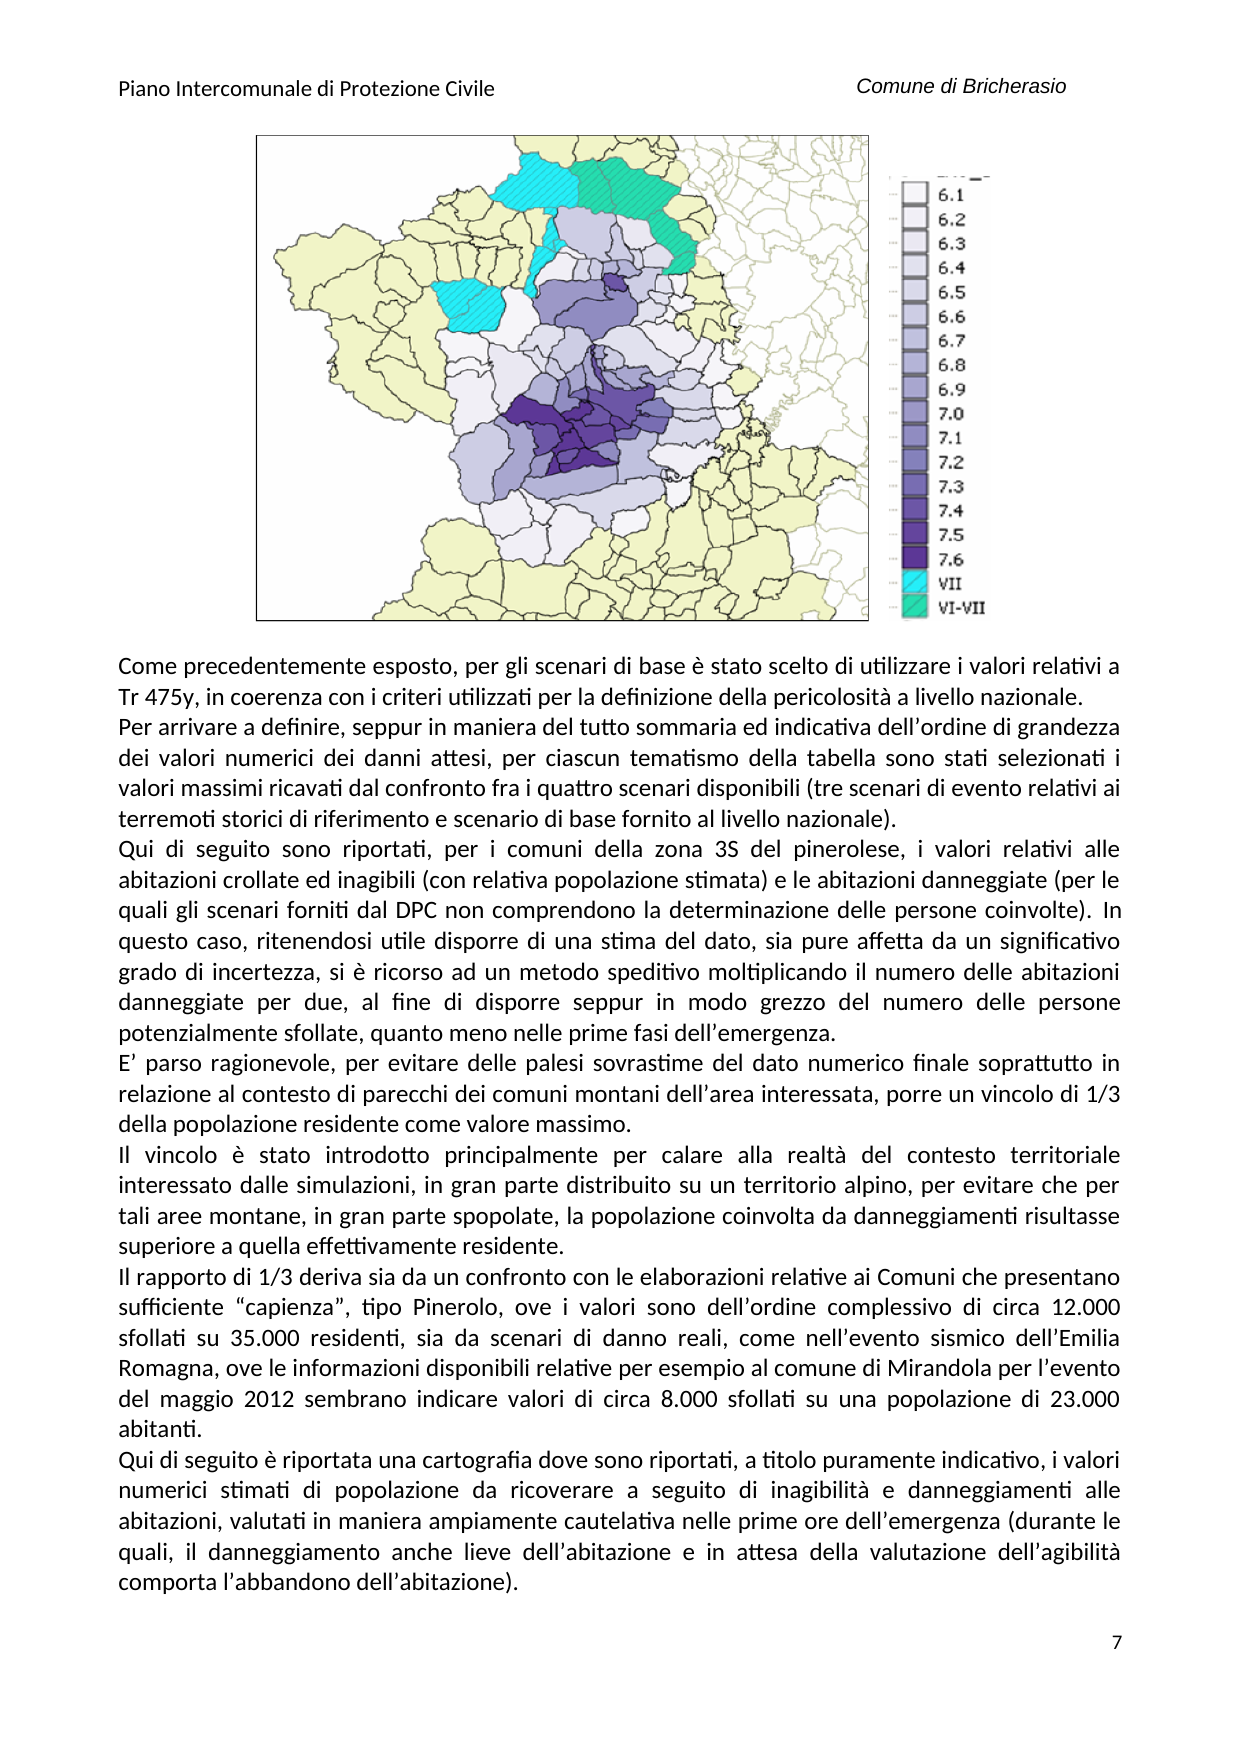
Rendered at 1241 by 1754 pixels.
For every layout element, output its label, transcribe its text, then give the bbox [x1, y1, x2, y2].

text Qui di seguito è riportata una cartografia dove sono riportati, a titolo puramente indicativo, i valori numerici stimati di popolazione da ricoverare a seguito di inagibilità e danneggiamenti alle abitazioni, valutati in maniera ampiamente cautelativa nelle prime ore dell’emergenza (durante le quali, il danneggiamento anche lieve dell’abitazione e in attesa della valutazione dell’agibilità comporta l’abbandono dell’abitazione). [118, 1444, 1122, 1597]
text Come precedentemente esposto, per gli scenari di base è stato scelto di utilizzare i valori relativi a Tr 475y, in coerenza con i criteri utilizzati per la definizione della pericolosità a livello nazionale. [118, 651, 1122, 712]
text Qui di seguito sono riportati, per i comuni della zona 3S del pinerolese, i valori relativi alle abitazioni crollate ed inagibili (con relativa popolazione stimata) e le abitazioni danneggiate (per le quali gli scenari forniti dal DPC non comprendono la determinazione delle persone coinvolte). In questo caso, ritenendosi utile disporre di una stima del dato, sia pure affetta da un significativo grado di incertezza, si è ricorso ad un metodo speditivo moltiplicando il numero delle abitazioni danneggiate per due, al fine di disporre seppur in modo grezzo del numero delle persone potenzialmente sfollate, quanto meno nelle prime fasi dell’emergenza. [118, 834, 1122, 1047]
text Il vincolo è stato introdotto principalmente per calare alla realtà del contesto territoriale interessato dalle simulazioni, in gran parte distribuito su un territorio alpino, per evitare che per tali aree montane, in gran parte spopolate, la popolazione coinvolta da danneggiamenti risultasse superiore a quella effettivamente residente. [118, 1139, 1122, 1261]
text Il rapporto di 1/3 deriva sia da un confronto con le elaborazioni relative ai Comuni che presentano sufficiente “capienza”, tipo Pinerolo, ove i valori sono dell’ordine complessivo di circa 12.000 sfollati su 35.000 residenti, sia da scenari di danno reali, come nell’evento sismico dell’Emilia Romagna, ove le informazioni disponibili relative per esempio al comune di Mirandola per l’evento del maggio 2012 sembrano indicare valori di circa 8.000 sfollati su una popolazione di 23.000 abitanti. [118, 1261, 1122, 1444]
picture [249, 129, 991, 626]
text Per arrivare a definire, seppur in maniera del tutto sommaria ed indicativa dell’ordine di grandezza dei valori numerici dei danni attesi, per ciascun tematismo della tabella sono stati selezionati i valori massimi ricavati dal confronto fra i quattro scenari disponibili (tre scenari di evento relativi ai terremoti storici di riferimento e scenario di base fornito al livello nazionale). [118, 712, 1122, 834]
text E’ parso ragionevole, per evitare delle palesi sovrastime del dato numerico finale soprattutto in relazione al contesto di parecchi dei comuni montani dell’area interessata, porre un vincolo di 1/3 della popolazione residente come valore massimo. [118, 1047, 1122, 1139]
